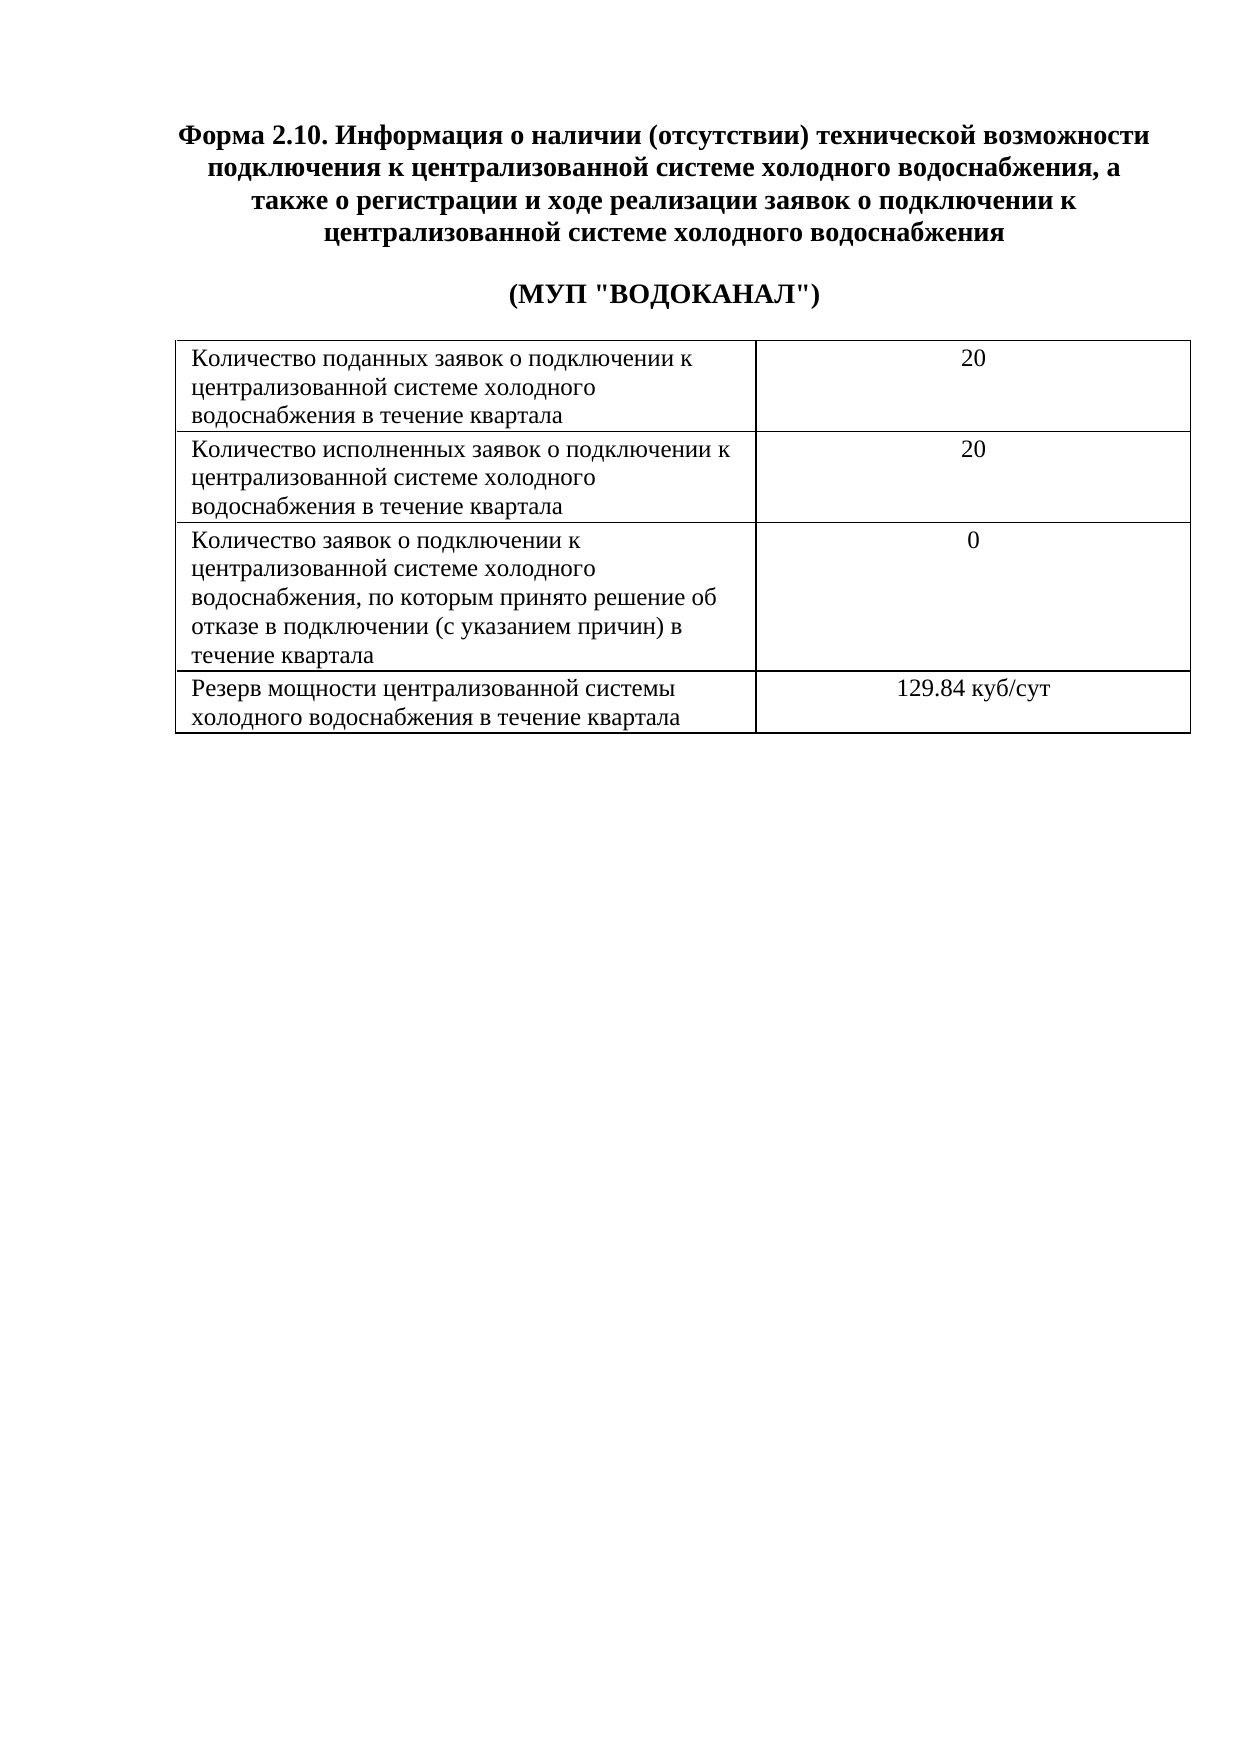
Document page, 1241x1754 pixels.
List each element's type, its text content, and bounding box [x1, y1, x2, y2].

table_cell 0 [757, 523, 1190, 670]
table_cell Резерв мощности централизованной системы холодного водоснабжения в течение квартала [176, 671, 755, 732]
table_cell 129.84 куб/сут [757, 672, 1190, 732]
table_cell 20 [757, 341, 1190, 431]
text Форма 2.10. Информация о наличии (отсутствии) технической возможности подключения к централизованной системе холодного водоснабжения, а также о регистрации и ходе реализации заявок о подключении к централизованной системе холодного водоснабжения [177, 118, 1152, 248]
text (МУП "ВОДОКАНАЛ") [177, 277, 1152, 309]
table_cell Количество исполненных заявок о подключении к централизованной системе холодного водоснабжения в течение квартала [176, 432, 755, 522]
table_cell 20 [757, 432, 1190, 522]
table_cell Количество поданных заявок о подключении к централизованной системе холодного водоснабжения в течение квартала [176, 341, 755, 431]
table_cell Количество заявок о подключении к централизованной системе холодного водоснабжения, по которым принято решение об отказе в подключении (с указанием причин) в течение квартала [176, 523, 755, 670]
